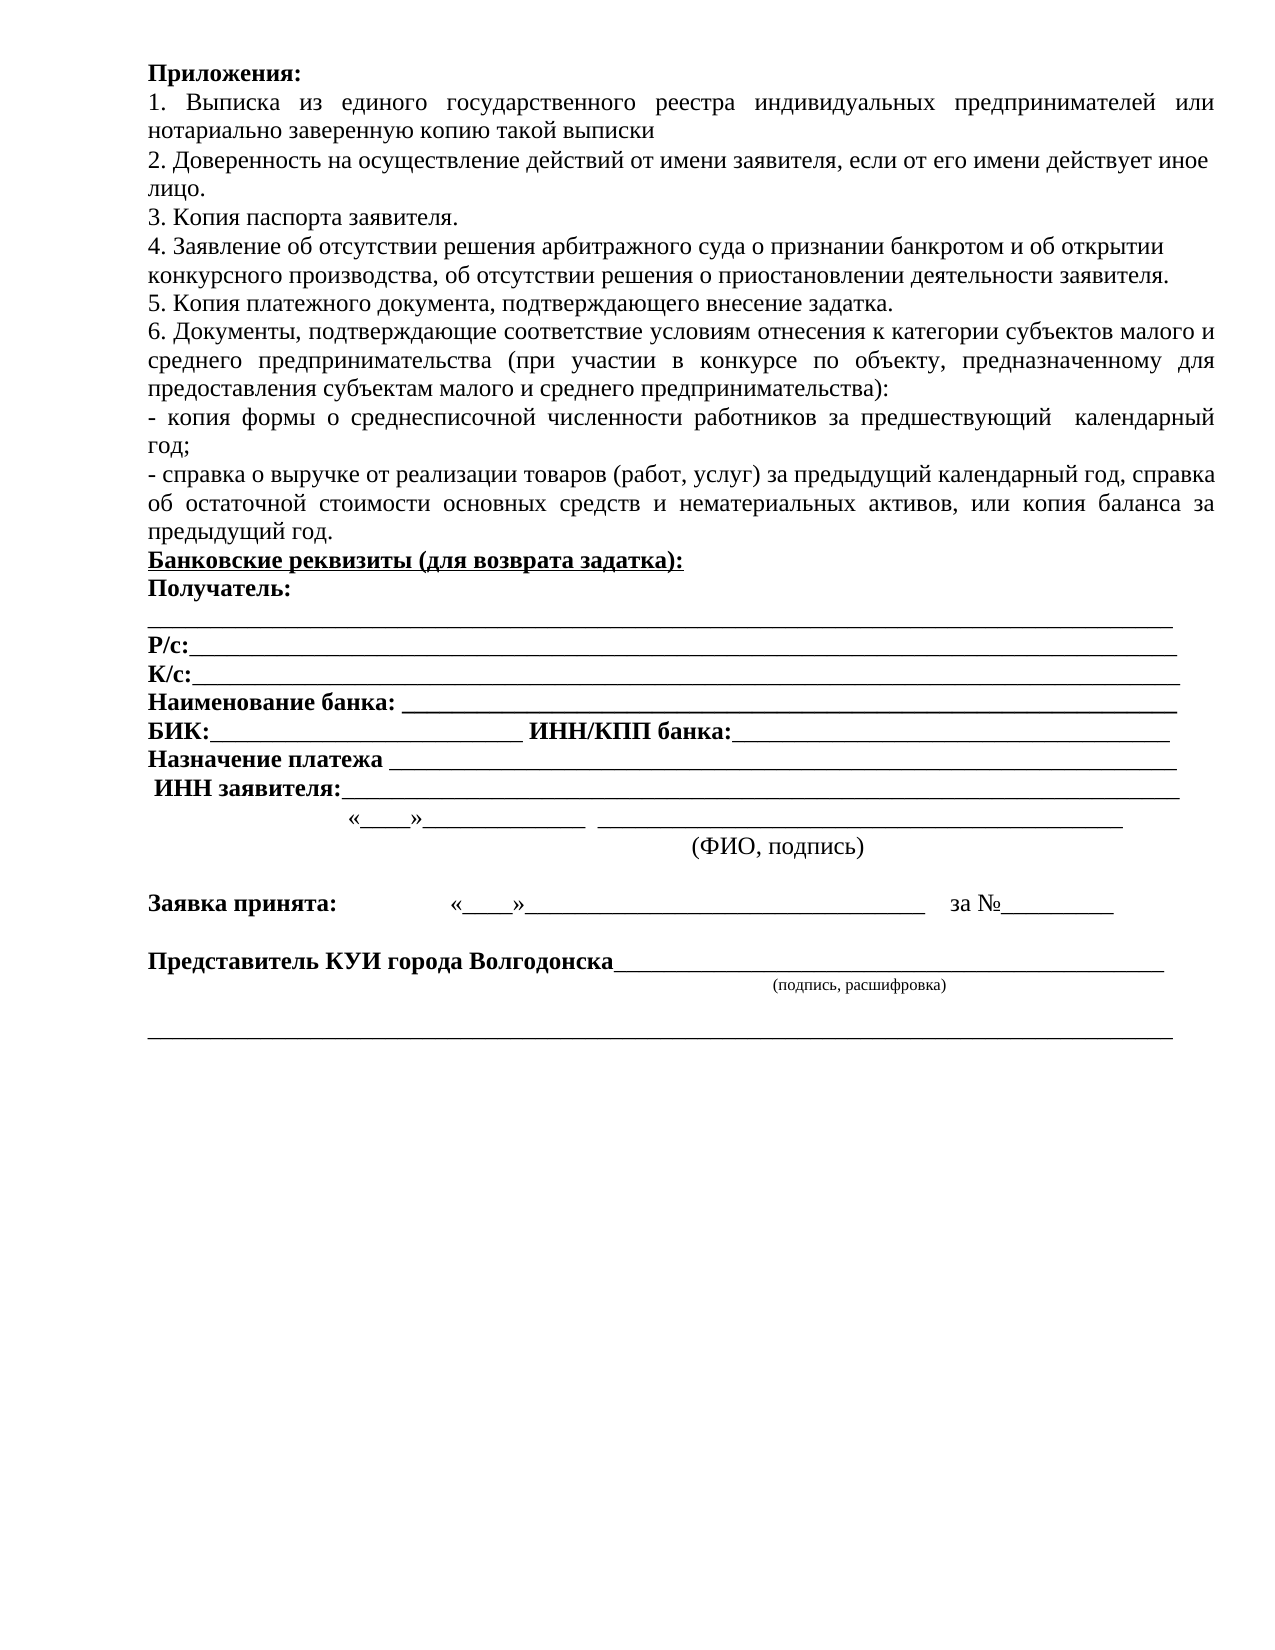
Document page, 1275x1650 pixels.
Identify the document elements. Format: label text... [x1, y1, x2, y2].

text 5. Копия платежного документа, подтверждающего внесение задатка. [148, 288, 1216, 317]
text «____»_____________ __________________________________________ [148, 802, 1216, 831]
text (подпись, расшифровка) [148, 975, 1216, 994]
text Банковские реквизиты (для возврата задатка): [148, 545, 1216, 574]
text 4. Заявление об отсутствии решения арбитражного суда о признании банкротом и об открытии конкурсного производства, об отсутствии решения о приостановлении деятельности заявителя. [148, 231, 1216, 288]
text Наименование банка: ______________________________________________________________ [148, 688, 1216, 717]
text - копия формы о среднесписочной численности работников за предшествующий календарный год; [148, 403, 1216, 460]
text Приложения: [148, 59, 1216, 88]
text 3. Копия паспорта заявителя. [148, 202, 1216, 231]
text - справка о выручке от реализации товаров (работ, услуг) за предыдущий календарный год, справка об остаточной стоимости основных средств и нематериальных активов, или копия баланса за предыдущий год. [148, 460, 1216, 545]
text ИНН заявителя:___________________________________________________________________ [148, 774, 1216, 802]
text Заявка принята: «____»________________________________ за №_________ [148, 888, 1216, 917]
text Получатель: __________________________________________________________________________________ [148, 574, 1216, 631]
text Р/с:_______________________________________________________________________________ К/с:_______________________________________________________________________________ [148, 631, 1216, 688]
text Назначение платежа _______________________________________________________________ [148, 745, 1216, 774]
text 6. Документы, подтверждающие соответствие условиям отнесения к категории субъектов малого и среднего предпринимательства (при участии в конкурсе по объекту, предназначенному для предоставления субъектам малого и среднего предпринимательства): [148, 317, 1216, 403]
text __________________________________________________________________________________ [148, 1013, 1216, 1042]
text 2. Доверенность на осуществление действий от имени заявителя, если от его имени действует иное лицо. [148, 145, 1216, 202]
text БИК:_________________________ ИНН/КПП банка:___________________________________ [148, 717, 1216, 745]
text (ФИО, подпись) [148, 831, 1216, 860]
text 1. Выписка из единого государственного реестра индивидуальных предпринимателей или нотариально заверенную копию такой выписки [148, 88, 1216, 145]
text Представитель КУИ города Волгодонска____________________________________________ [148, 946, 1216, 975]
